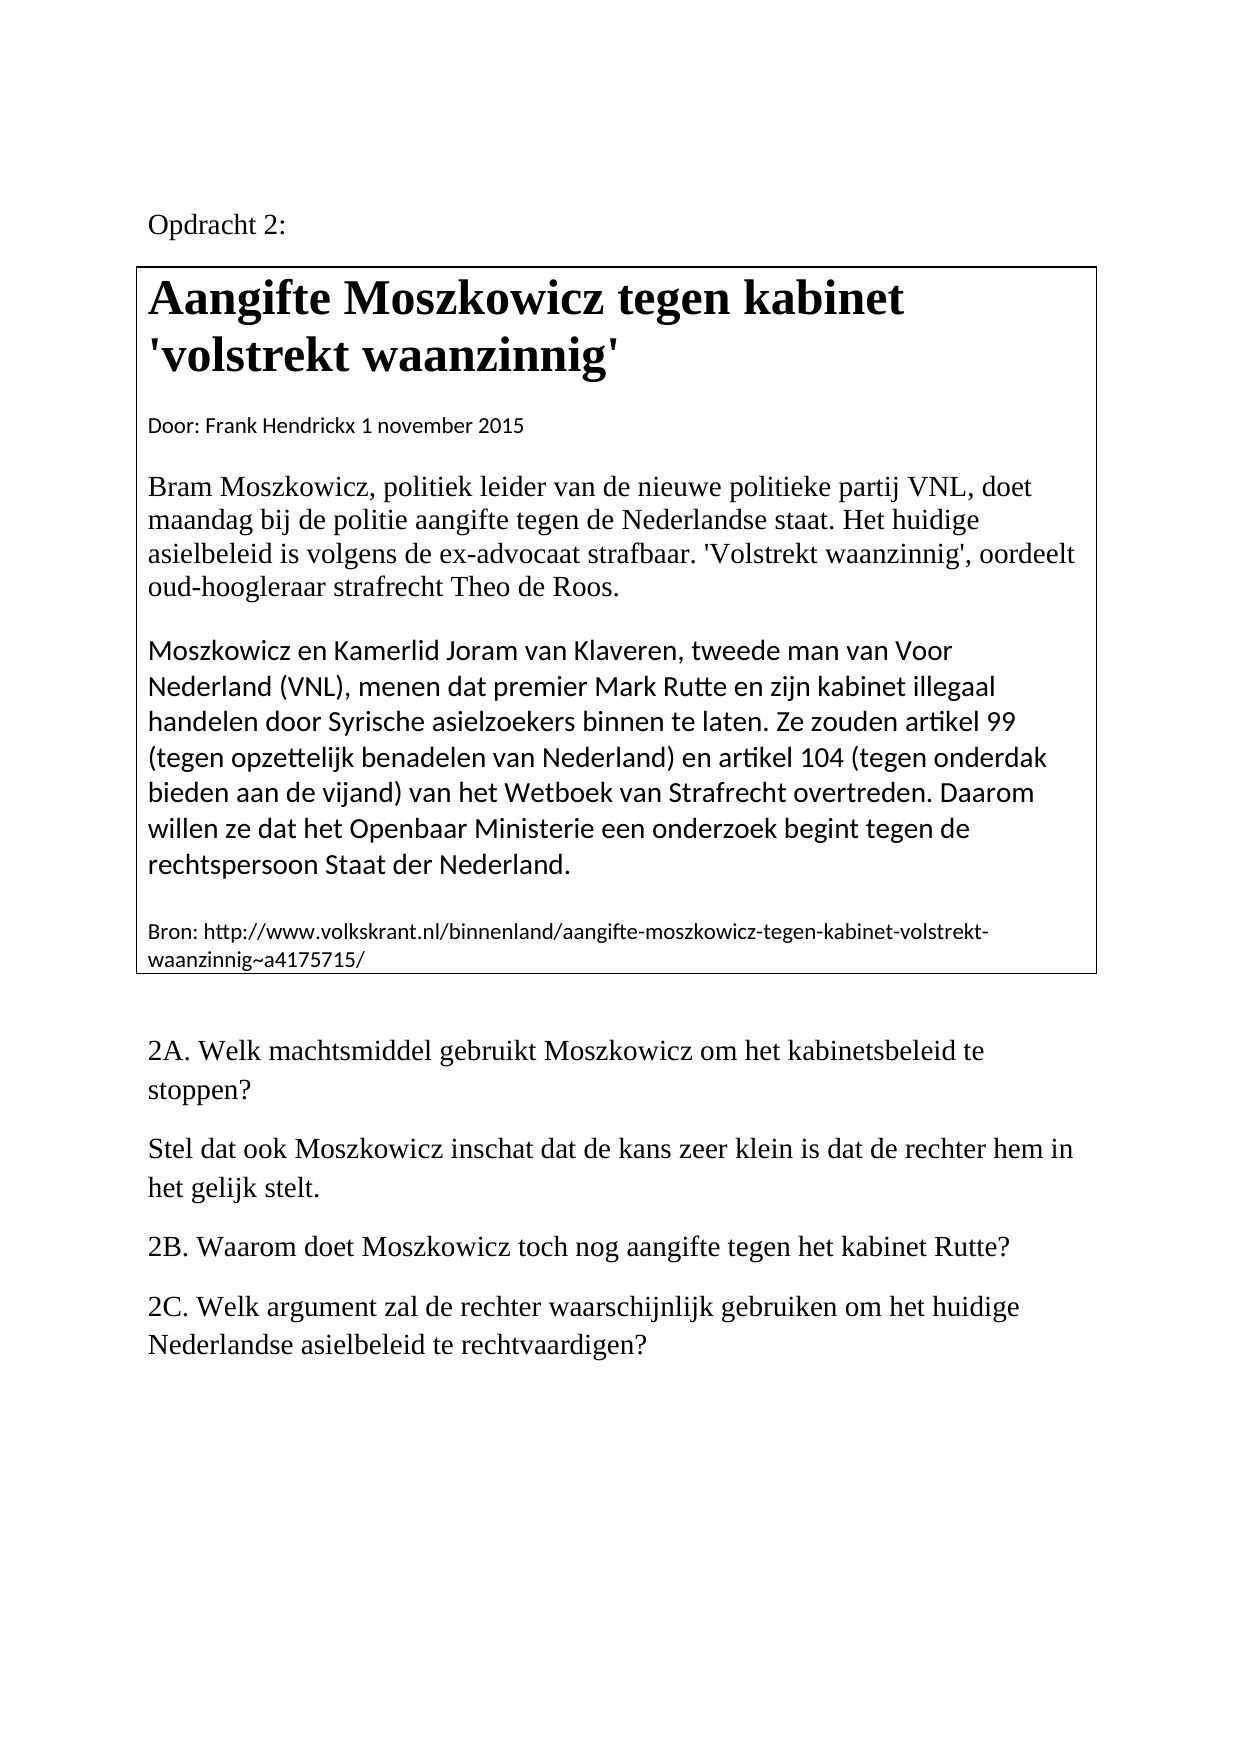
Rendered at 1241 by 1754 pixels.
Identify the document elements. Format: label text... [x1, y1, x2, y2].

text 2C. Welk argument zal de rechter waarschijnlijk gebruiken om het huidige Nederlandse asielbeleid te rechtvaardigen? [148, 1289, 1093, 1361]
text 2A. Welk machtsmiddel gebruikt Moszkowicz om het kabinetsbeleid te stoppen? [148, 1033, 1093, 1106]
text Opdracht 2: [148, 207, 1093, 241]
text 2B. Waarom doet Moszkowicz toch nog aangifte tegen het kabinet Rutte? [148, 1229, 1093, 1263]
table_header Aangifte Moszkowicz tegen kabinet 'volstrekt waanzinnig' Door: Frank Hendrickx 1 november 2015 Bram Moszkowicz, politiek leider van de nieuwe politieke partij VNL, doet maandag bij de politie aangifte tegen de Nederlandse staat. Het huidige asielbeleid is volgens de ex-advocaat strafbaar. 'Volstrekt waanzinnig', oordeelt oud-hoogleraar strafrecht Theo de Roos. Moszkowicz en Kamerlid Joram van Klaveren, tweede man van Voor Nederland (VNL), menen dat premier Mark Rutte en zijn kabinet illegaal handelen door Syrische asielzoekers binnen te laten. Ze zouden artikel 99 (tegen opzettelijk benadelen van Nederland) en artikel 104 (tegen onderdak bieden aan de vijand) van het Wetboek van Strafrecht overtreden. Daarom willen ze dat het Openbaar Ministerie een onderzoek begint tegen de rechtspersoon Staat der Nederland. Bron: http://www.volkskrant.nl/binnenland/aangifte-moszkowicz-tegen-kabinet-volstrekt-waanzinnig~a4175715/ [137, 268, 1096, 973]
text Stel dat ook Moszkowicz inschat dat de kans zeer klein is dat de rechter hem in het gelijk stelt. [148, 1131, 1093, 1203]
